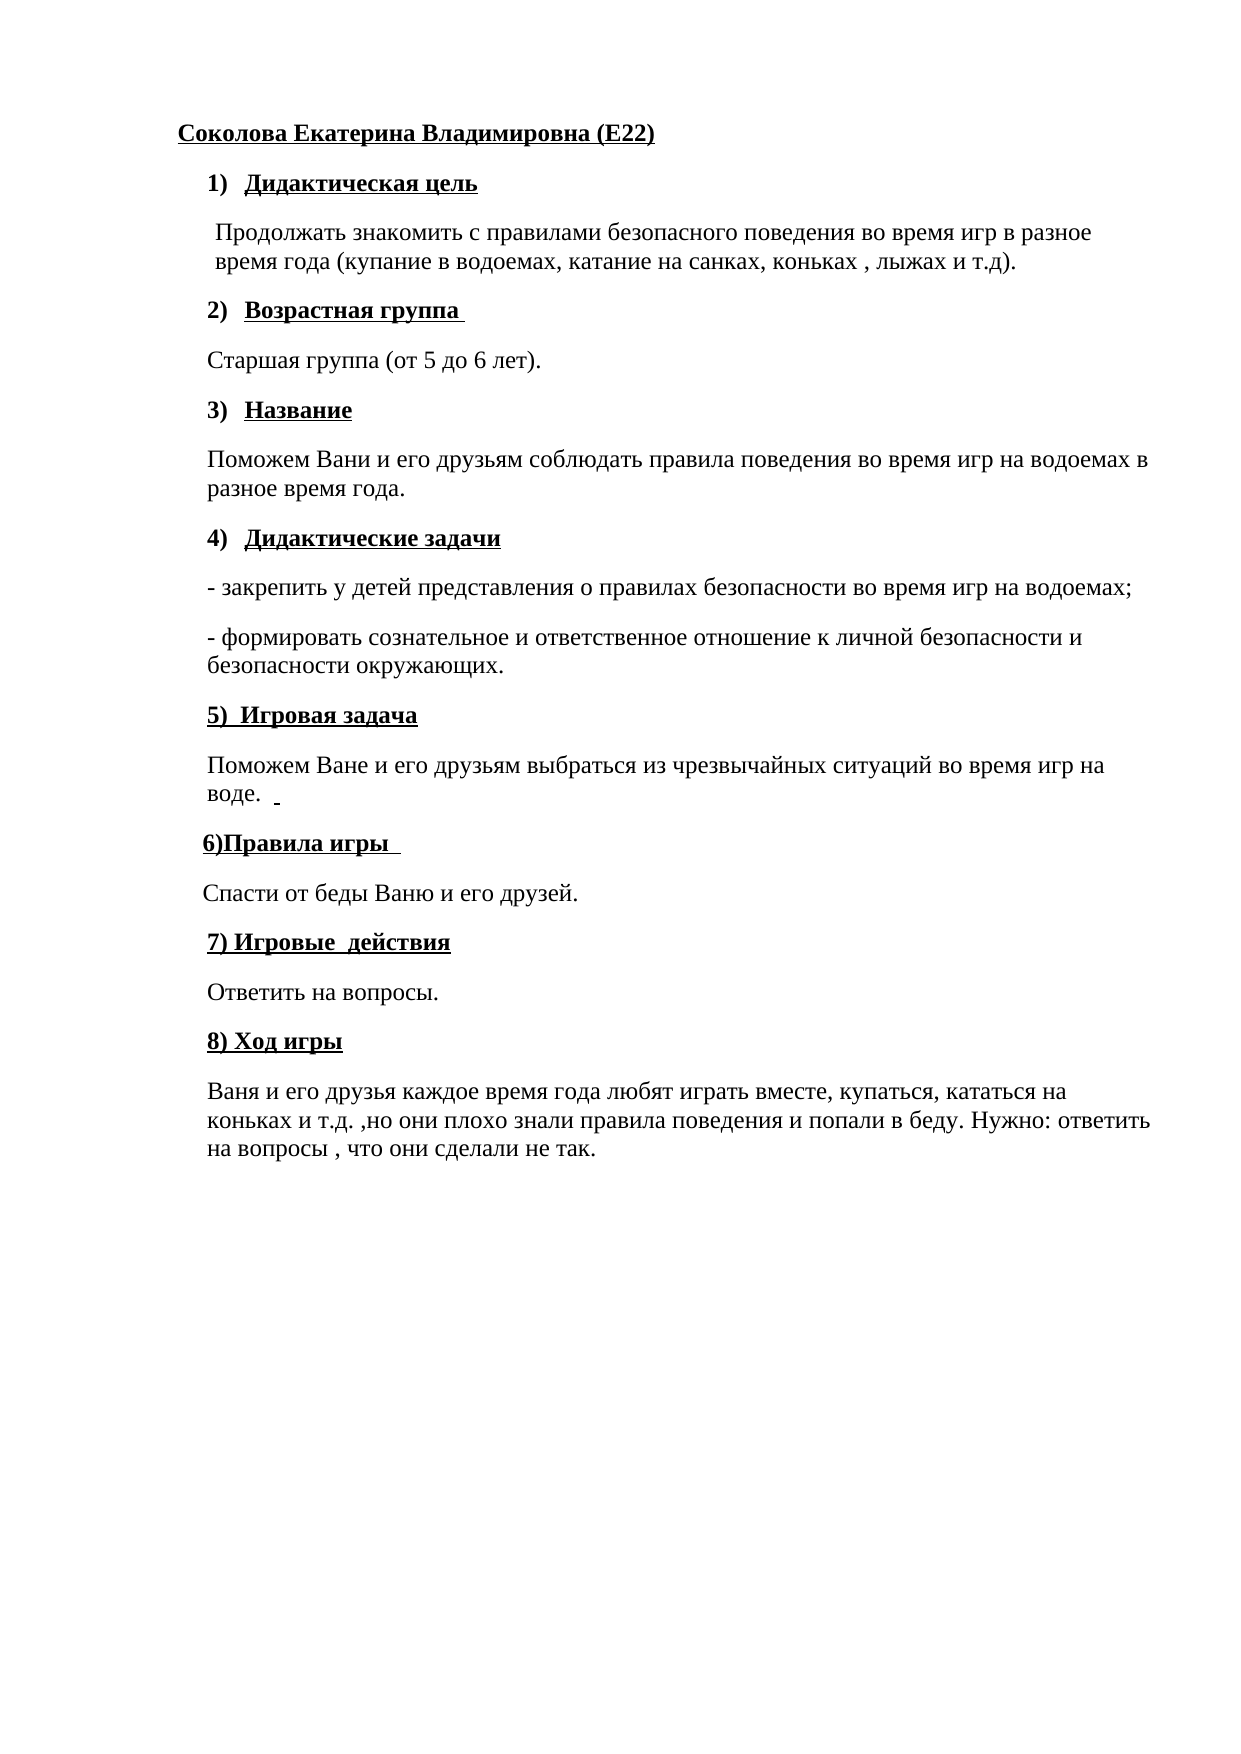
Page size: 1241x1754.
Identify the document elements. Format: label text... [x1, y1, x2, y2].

text Ваня и его друзья каждое время года любят играть вместе, купаться, кататься на коньках и т.д. ,но они плохо знали правила поведения и попали в беду. Нужно: ответить на вопросы , что они сделали не так. [207, 1076, 1152, 1162]
text 6)Правила игры [177, 828, 1152, 857]
text Спасти от беды Ваню и его друзей. [177, 878, 1152, 906]
list Название [207, 395, 1152, 423]
text Соколова Екатерина Владимировна (Е22) [177, 118, 1152, 147]
text 8) Ход игры [207, 1026, 1152, 1055]
text 7) Игровые действия [207, 927, 1152, 956]
list Возрастная группа [207, 296, 1152, 324]
text Поможем Ване и его друзьям выбраться из чрезвычайных ситуаций во время игр на воде. [207, 750, 1152, 807]
list Дидактические задачи [207, 523, 1152, 551]
text Поможем Вани и его друзьям соблюдать правила поведения во время игр на водоемах в разное время года. [207, 444, 1152, 502]
text - формировать сознательное и ответственное отношение к личной безопасности и безопасности окружающих. [207, 622, 1152, 679]
text Ответить на вопросы. [207, 977, 1152, 1006]
list Дидактическая цель [207, 168, 1152, 196]
text - закрепить у детей представления о правилах безопасности во время игр на водоемах; [207, 572, 1152, 601]
text Продолжать знакомить с правилами безопасного поведения во время игр в разное время года (купание в водоемах, катание на санках, коньках , лыжах и т.д). [215, 217, 1152, 275]
text Старшая группа (от 5 до 6 лет). [207, 345, 1152, 374]
text 5) Игровая задача [207, 700, 1152, 729]
